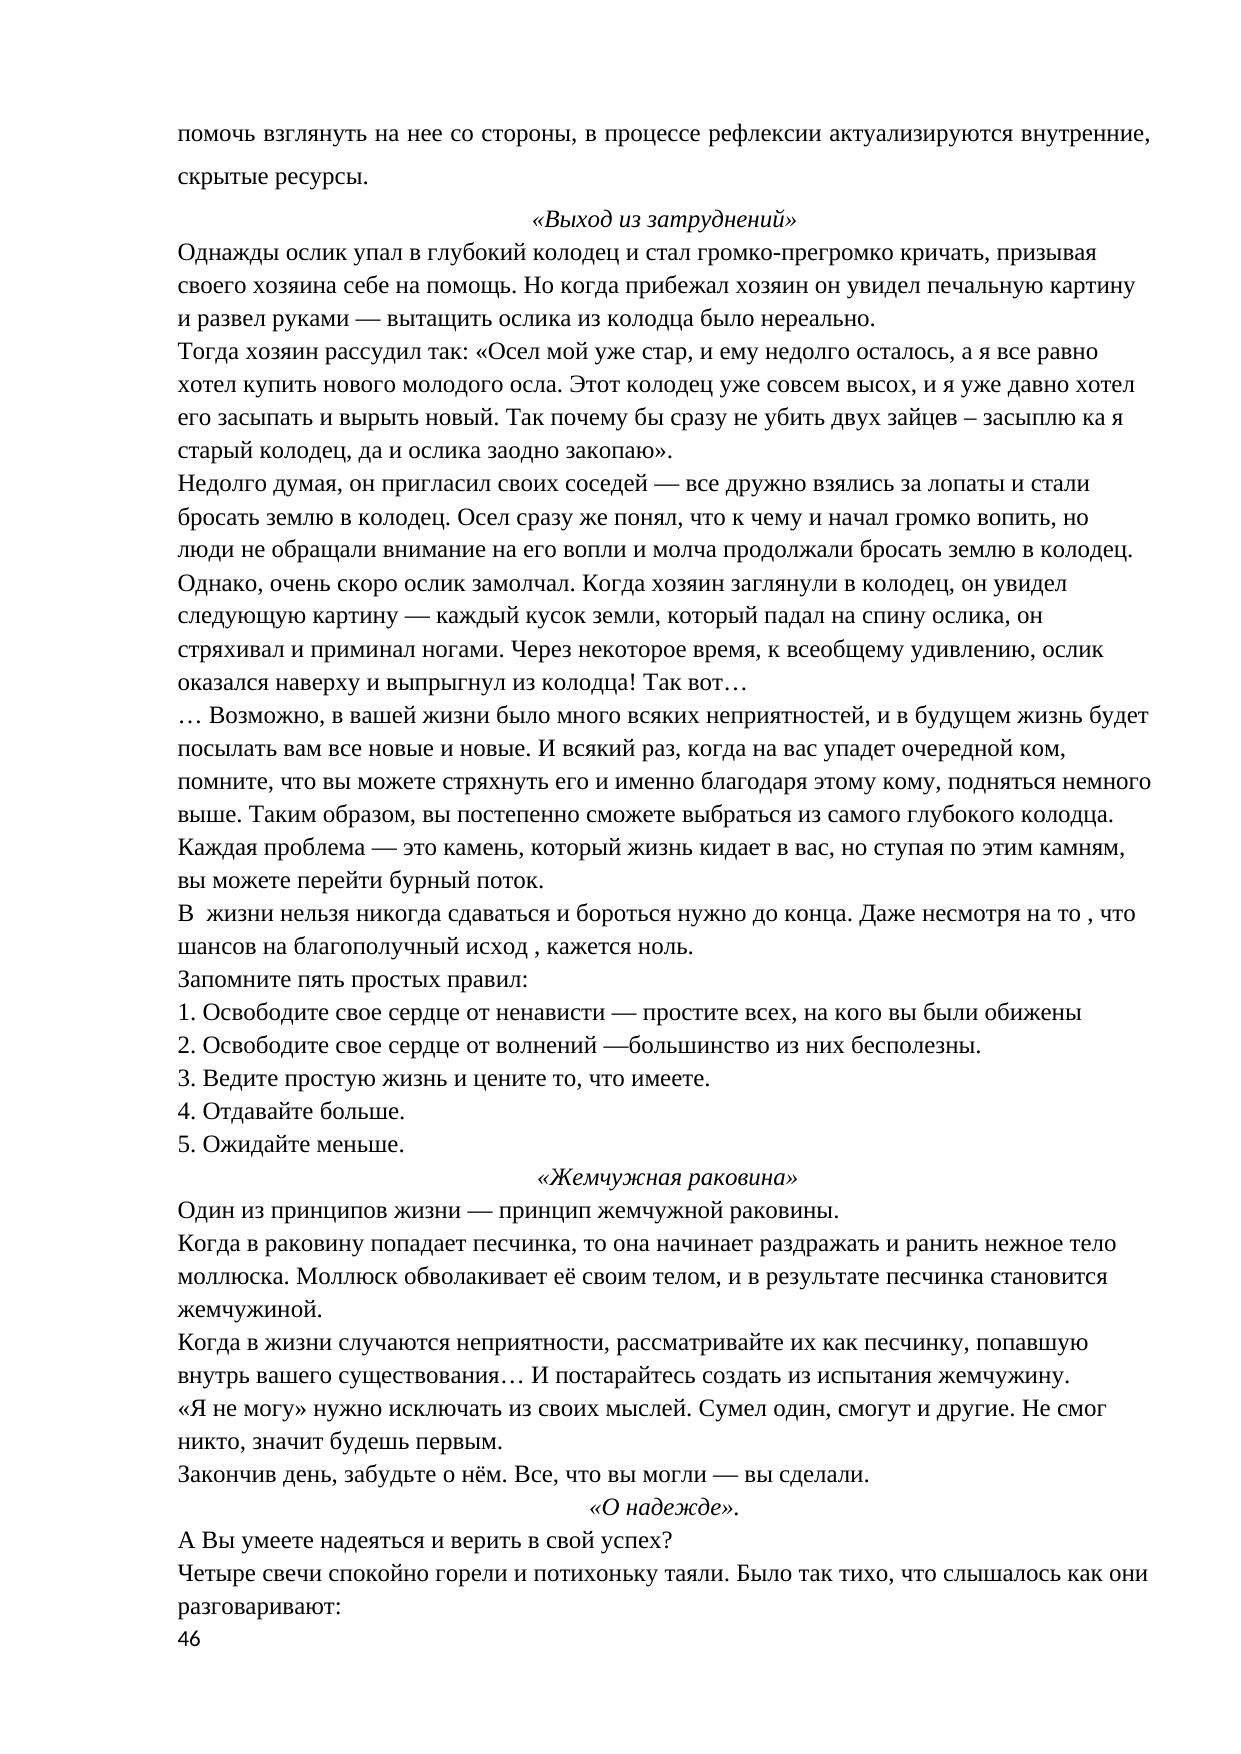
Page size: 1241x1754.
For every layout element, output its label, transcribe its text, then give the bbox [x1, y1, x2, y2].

text 4. Отдавайте больше. [177, 1096, 1152, 1125]
text Запомните пять простых правил: [177, 964, 1152, 993]
text … Возможно, в вашей жизни было много всяких неприятностей, и в будущем жизнь будет посылать вам все новые и новые. И всякий раз, когда на вас упадет очередной ком, помните, что вы можете стряхнуть его и именно благодаря этому кому, подняться немного выше. Таким образом, вы постепенно сможете выбраться из самого глубокого колодца. [177, 700, 1152, 827]
text Когда в жизни случаются неприятности, рассматривайте их как песчинку, попавшую внутрь вашего существования… И постарайтесь создать из испытания жемчужину. [177, 1327, 1152, 1389]
text «Жемчужная раковина» [177, 1162, 1152, 1191]
text Однажды ослик упал в глубокий колодец и стал громко-прегромко кричать, призывая своего хозяина себе на помощь. Но когда прибежал хозяин он увидел печальную картину и развел руками — вытащить ослика из колодца было нереально. [177, 237, 1152, 332]
text Тогда хозяин рассудил так: «Осел мой уже стар, и ему недолго осталось, а я все равно хотел купить нового молодого осла. Этот колодец уже совсем высох, и я уже давно хотел его засыпать и вырыть новый. Так почему бы сразу не убить двух зайцев – засыплю ка я старый колодец, да и ослика заодно закопаю». [177, 336, 1152, 464]
text «О надежде». [177, 1492, 1152, 1521]
text Четыре свечи спокойно горели и потихоньку таяли. Было так тихо, что слышалось как они разговаривают: [177, 1558, 1152, 1620]
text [177, 118, 1152, 190]
text 2. Освободите свое сердце от волнений —большинство из них бесполезны. [177, 1030, 1152, 1059]
text В жизни нельзя никогда сдаваться и бороться нужно до конца. Даже несмотря на то , что шансов на благополучный исход , кажется ноль. [177, 898, 1152, 959]
text 5. Ожидайте меньше. [177, 1129, 1152, 1158]
text А Вы умеете надеяться и верить в свой успех? [177, 1525, 1152, 1554]
text Закончив день, забудьте о нём. Все, что вы могли — вы сделали. [177, 1459, 1152, 1488]
text Каждая проблема — это камень, который жизнь кидает в вас, но ступая по этим камням, вы можете перейти бурный поток. [177, 832, 1152, 893]
text 1. Освободите свое сердце от ненависти — простите всех, на кого вы были обижены [177, 997, 1152, 1026]
text Один из принципов жизни — принцип жемчужной раковины. [177, 1195, 1152, 1224]
text «Я не могу» нужно исключать из своих мыслей. Сумел один, смогут и другие. Не смог никто, значит будешь первым. [177, 1393, 1152, 1455]
text 3. Ведите простую жизнь и цените то, что имеете. [177, 1063, 1152, 1092]
text Когда в раковину попадает песчинка, то она начинает раздражать и ранить нежное тело моллюска. Моллюск обволакивает её своим телом, и в результате песчинка становится жемчужиной. [177, 1228, 1152, 1323]
text Недолго думая, он пригласил своих соседей — все дружно взялись за лопаты и стали бросать землю в колодец. Осел сразу же понял, что к чему и начал громко вопить, но люди не обращали внимание на его вопли и молча продолжали бросать землю в колодец. [177, 468, 1152, 563]
text «Выход из затруднений» [177, 204, 1152, 233]
text Однако, очень скоро ослик замолчал. Когда хозяин заглянули в колодец, он увидел следующую картину — каждый кусок земли, который падал на спину ослика, он стряхивал и приминал ногами. Через некоторое время, к всеобщему удивлению, ослик оказался наверху и выпрыгнул из колодца! Так вот… [177, 568, 1152, 695]
